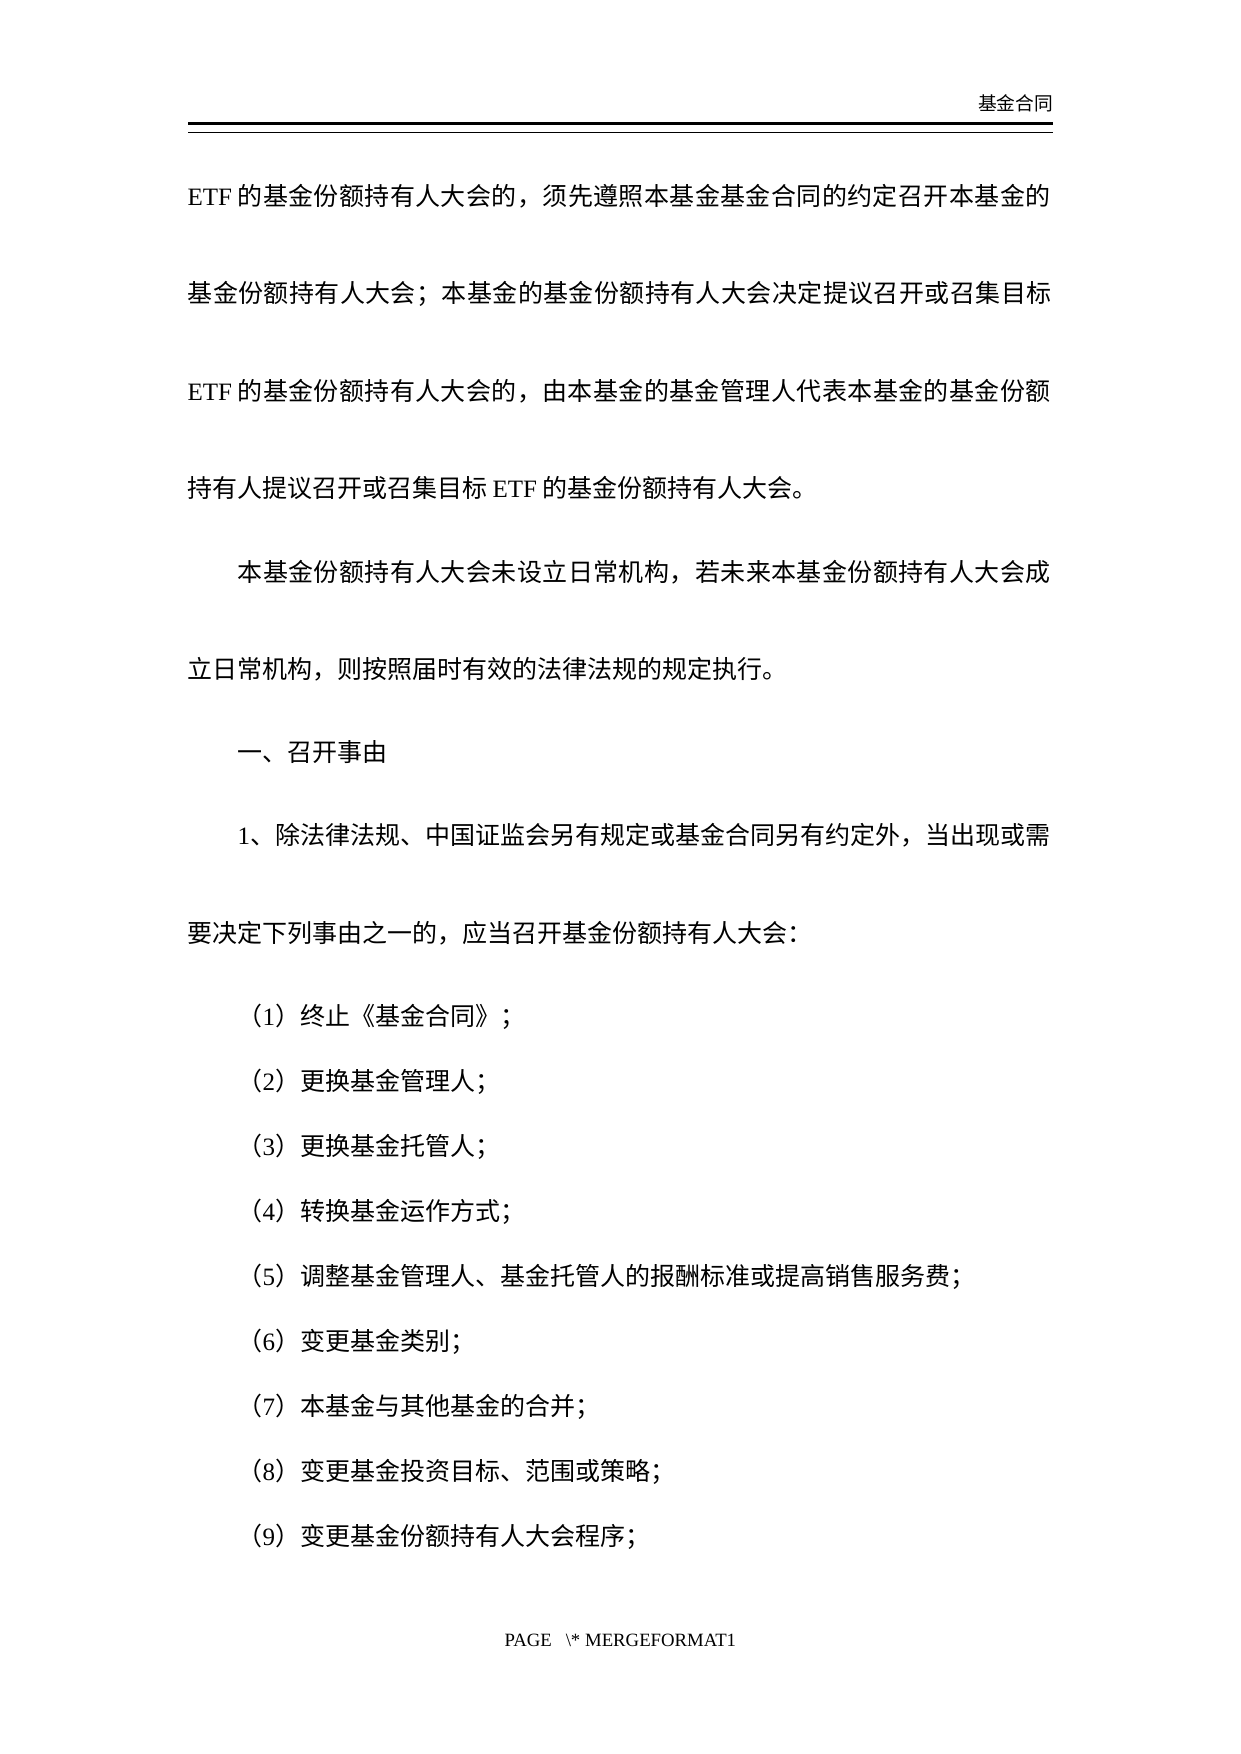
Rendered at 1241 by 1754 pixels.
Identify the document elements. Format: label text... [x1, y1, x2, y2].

text （9）变更基金份额持有人大会程序； [187, 1502, 1053, 1567]
text （5）调整基金管理人、基金托管人的报酬标准或提高销售服务费； [187, 1242, 1053, 1307]
text （1）终止《基金合同》； [187, 982, 1053, 1047]
text （2）更换基金管理人； [187, 1047, 1053, 1112]
text 一、召开事由 [187, 718, 1053, 783]
text （3）更换基金托管人； [187, 1112, 1053, 1177]
text （8）变更基金投资目标、范围或策略； [187, 1437, 1053, 1502]
text （7）本基金与其他基金的合并； [187, 1372, 1053, 1437]
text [187, 162, 1053, 519]
text （4）转换基金运作方式； [187, 1177, 1053, 1242]
text 本基金份额持有人大会未设立日常机构，若未来本基金份额持有人大会成立日常机构，则按照届时有效的法律法规的规定执行。 [187, 538, 1053, 700]
text （6）变更基金类别； [187, 1307, 1053, 1372]
text 1、除法律法规、中国证监会另有规定或基金合同另有约定外，当出现或需要决定下列事由之一的，应当召开基金份额持有人大会： [187, 801, 1053, 964]
